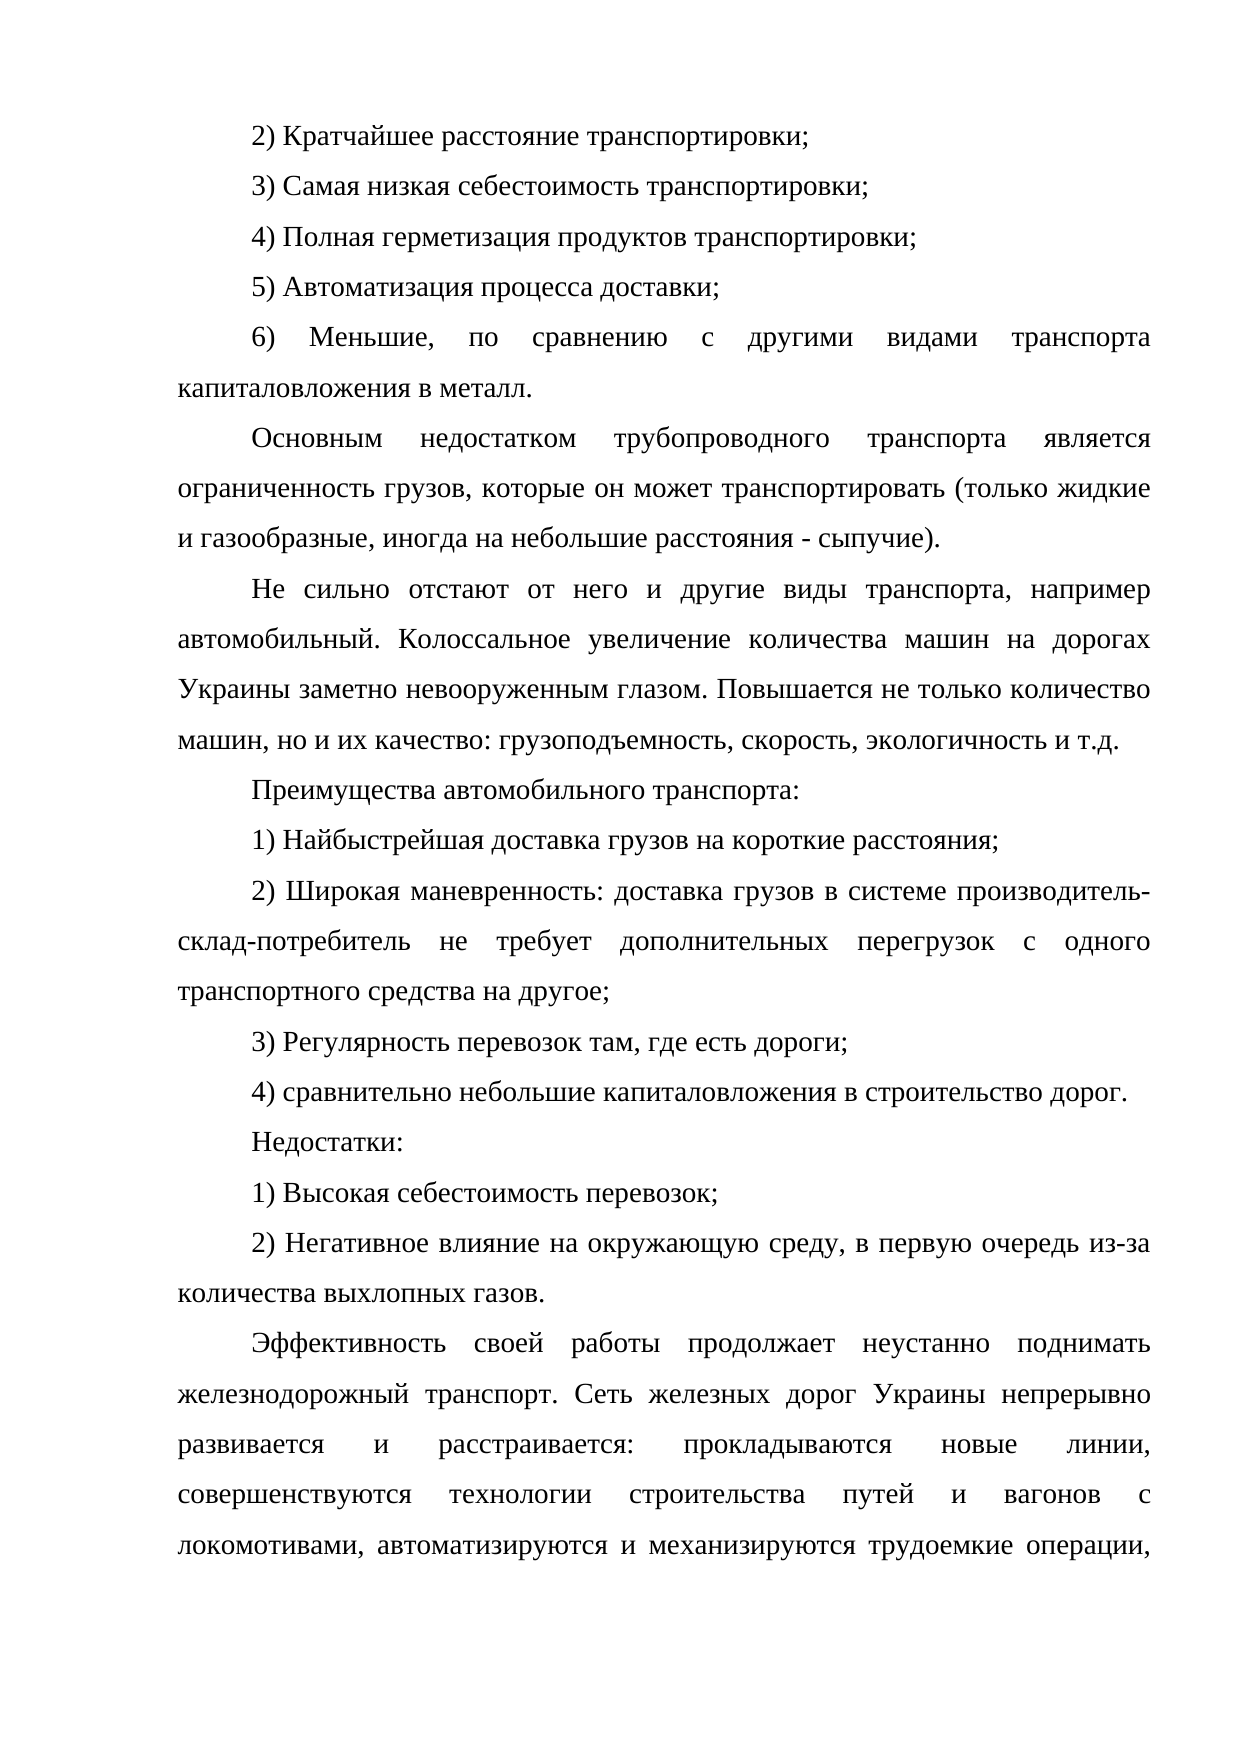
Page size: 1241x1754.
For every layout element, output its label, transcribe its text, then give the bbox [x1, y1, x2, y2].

text 4) сравнительно небольшие капиталовложения в строительство дорог. [177, 1074, 1152, 1108]
text 3) Самая низкая себестоимость транспортировки; [177, 168, 1152, 202]
text 2) Негативное влияние на окружающую среду, в первую очередь из-за количества выхлопных газов. [177, 1225, 1152, 1309]
text 6) Меньшие, по сравнению с другими видами транспорта капиталовложения в металл. [177, 319, 1152, 403]
text 2) Кратчайшее расстояние транспортировки; [177, 118, 1152, 152]
text 5) Автоматизация процесса доставки; [177, 269, 1152, 303]
text Не сильно отстают от него и другие виды транспорта, например автомобильный. Колоссальное увеличение количества машин на дорогах Украины заметно невооруженным глазом. Повышается не только количество машин, но и их качество: грузоподъемность, скорость, экологичность и т.д. [177, 571, 1152, 755]
text 1) Найбыстрейшая доставка грузов на короткие расстояния; [177, 822, 1152, 856]
text 2) Широкая маневренность: доставка грузов в системе производитель-склад-потребитель не требует дополнительных перегрузок с одного транспортного средства на другое; [177, 873, 1152, 1007]
text Основным недостатком трубопроводного транспорта является ограниченность грузов, которые он может транспортировать (только жидкие и газообразные, иногда на небольшие расстояния - сыпучие). [177, 420, 1152, 554]
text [177, 1326, 1152, 1560]
text Преимущества автомобильного транспорта: [177, 772, 1152, 806]
text 1) Высокая себестоимость перевозок; [177, 1175, 1152, 1208]
text 3) Регулярность перевозок там, где есть дороги; [177, 1024, 1152, 1057]
text 4) Полная герметизация продуктов транспортировки; [177, 219, 1152, 252]
text Недостатки: [177, 1124, 1152, 1158]
